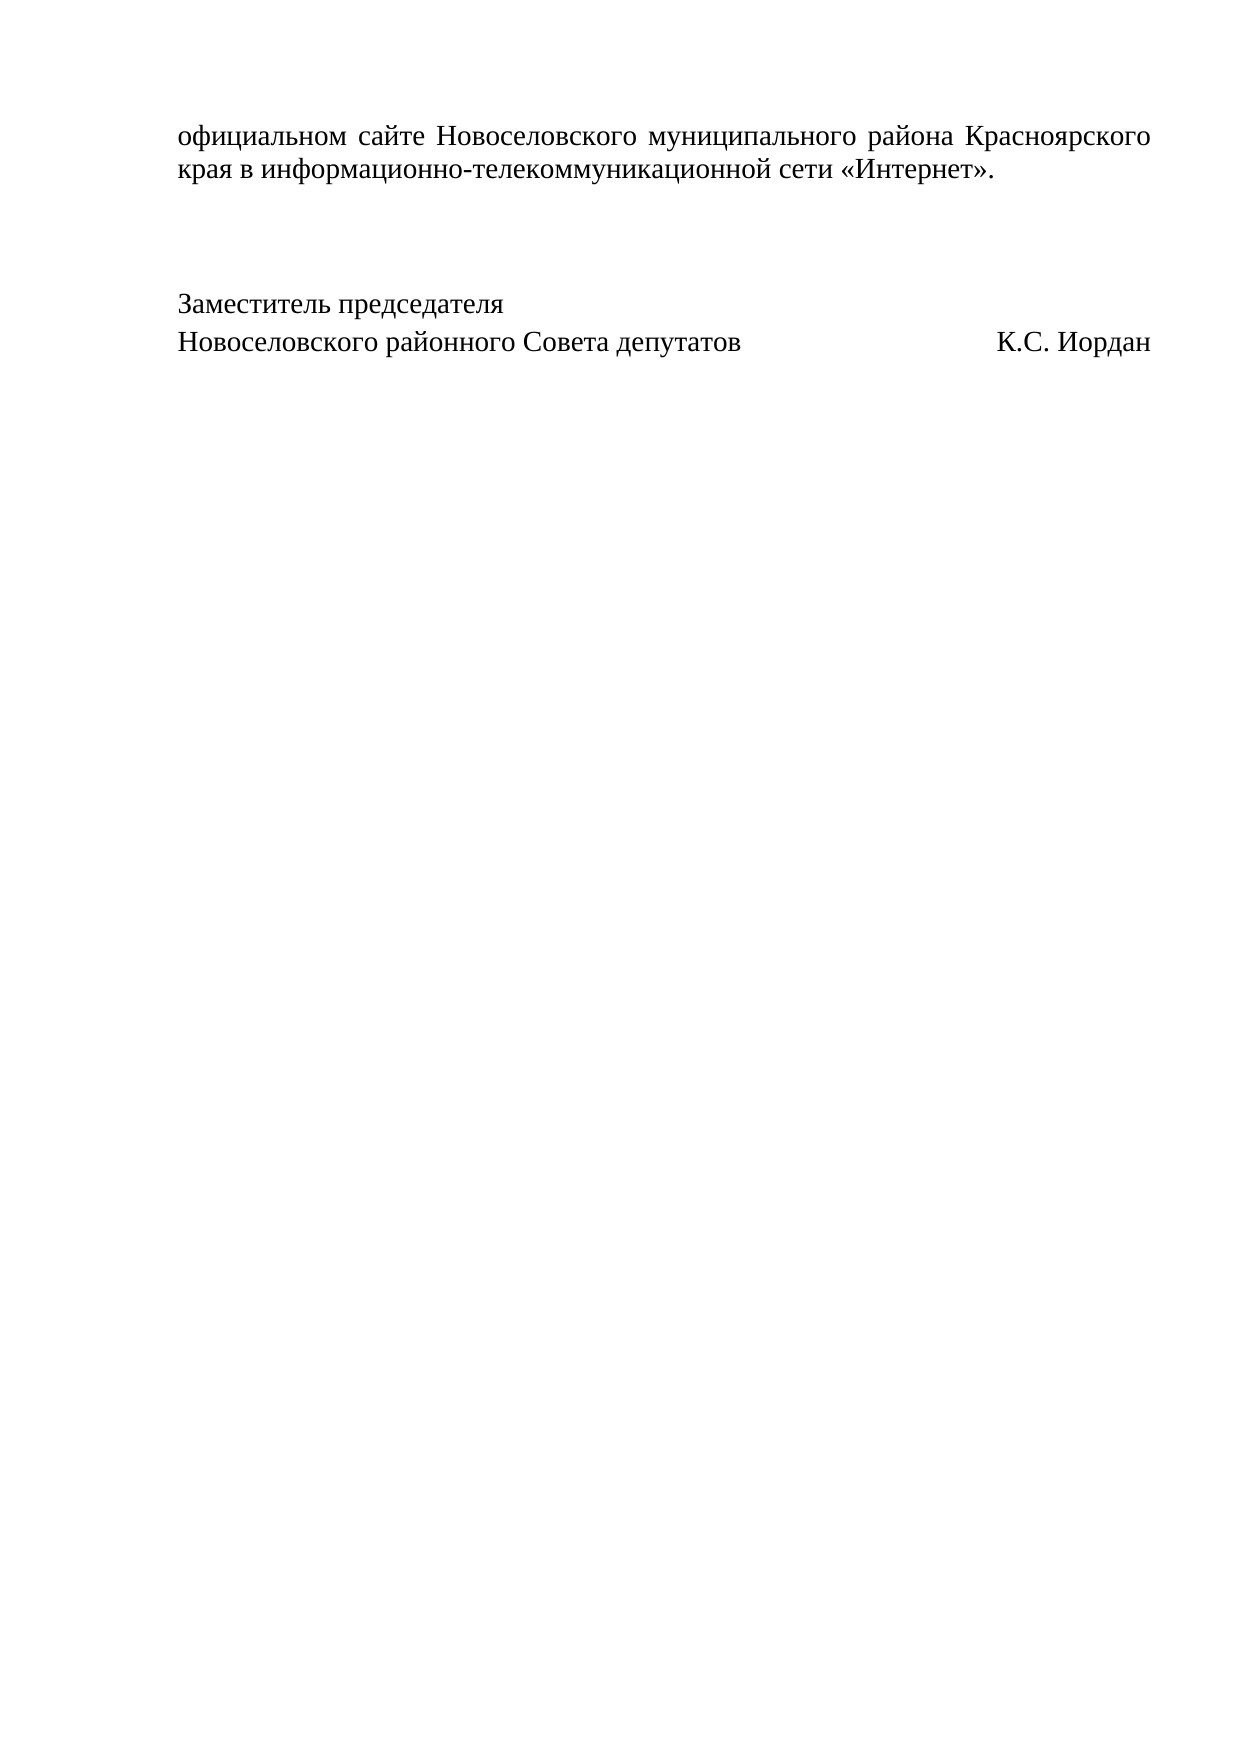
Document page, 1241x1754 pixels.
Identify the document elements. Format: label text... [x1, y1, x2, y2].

text Заместитель председателя [177, 286, 1152, 319]
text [177, 118, 1152, 185]
text Новоселовского районного Совета депутатов К.С. Иордан [177, 324, 1152, 358]
